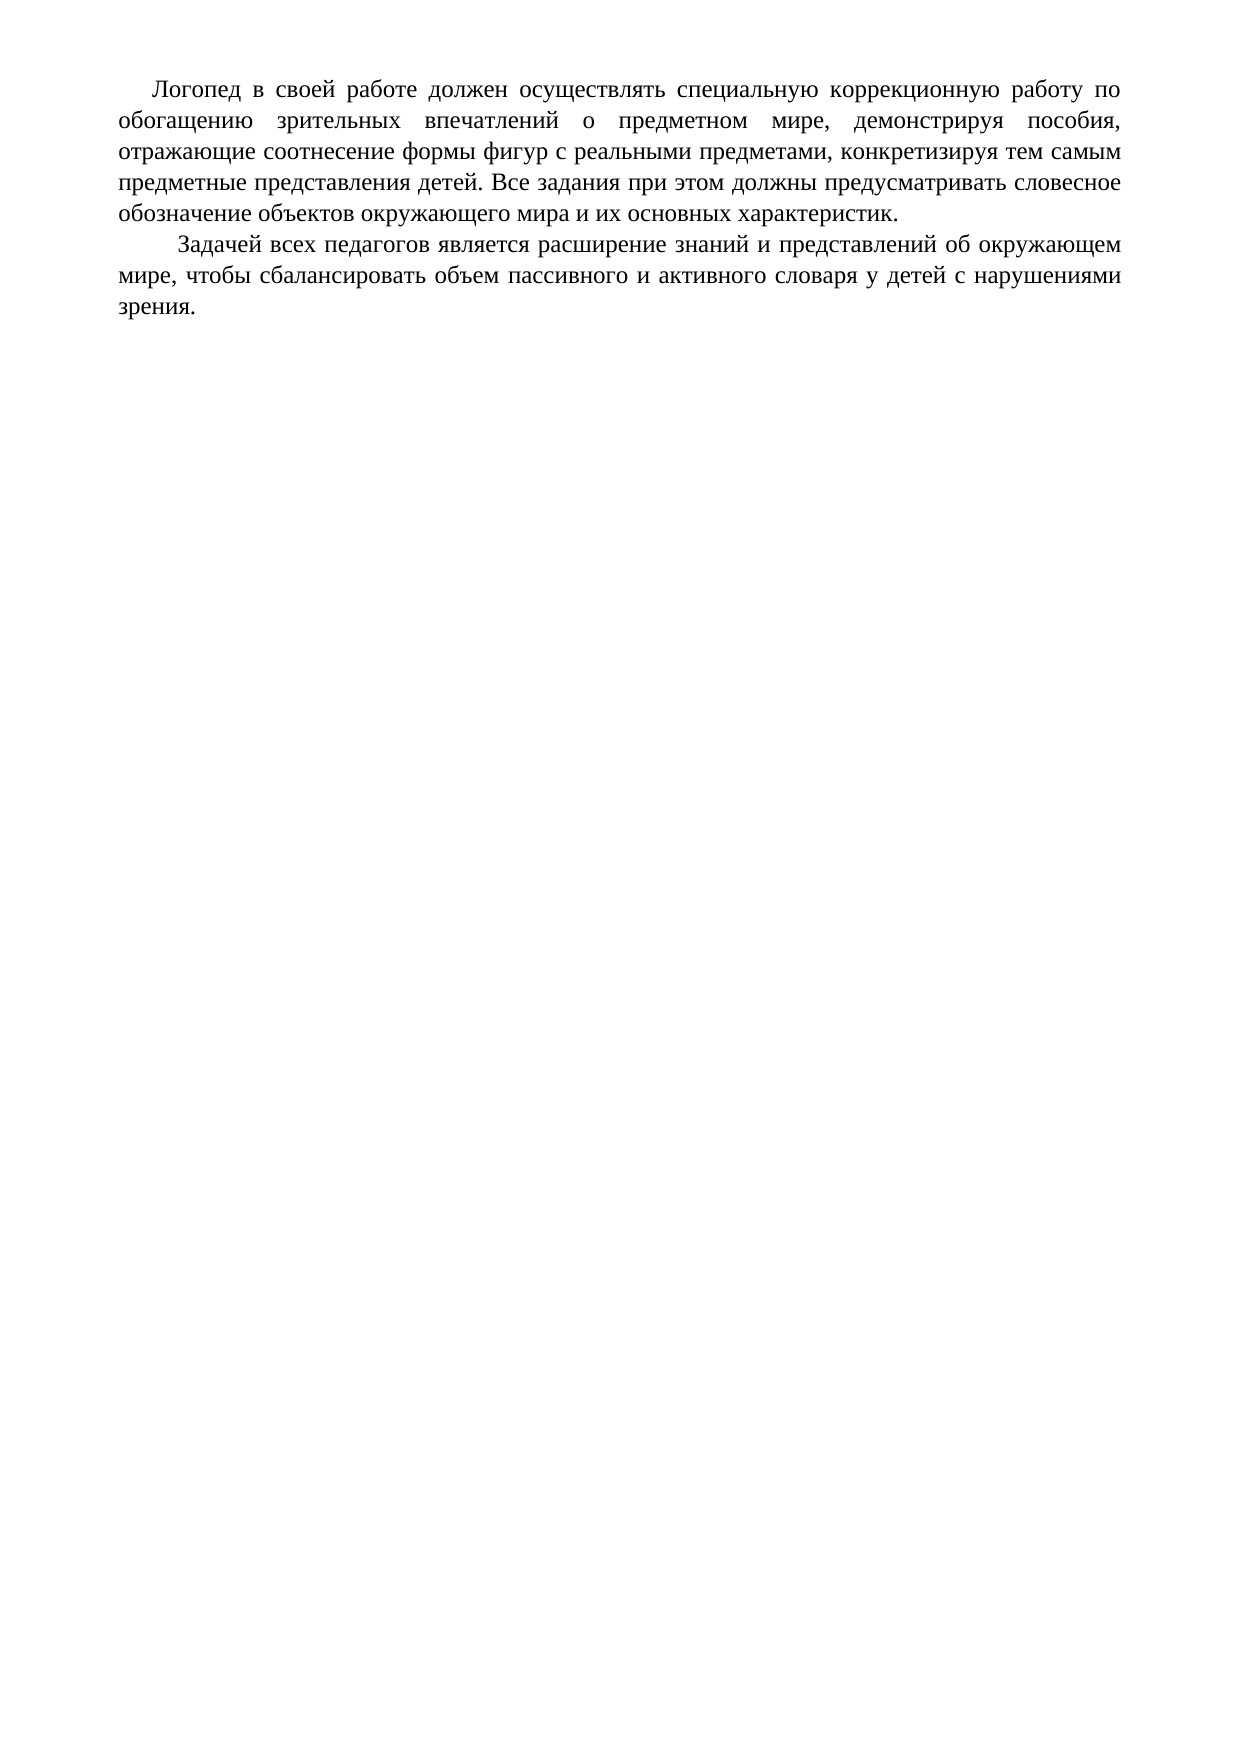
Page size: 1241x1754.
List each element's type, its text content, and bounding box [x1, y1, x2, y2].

text Логопед в своей работе должен осуществлять специальную коррекционную работу по обогащению зрительных впечатлений о предметном мире, демонстрируя пособия, отражающие соотнесение формы фигур с реальными предметами, конкретизируя тем самым предметные представления детей. Все задания при этом должны предусматривать словесное обозначение объектов окружающего мира и их основных характеристик. [118, 74, 1122, 227]
text Задачей всех педагогов является расширение знаний и представлений об окружающем мире, чтобы сбалансировать объем пассивного и активного словаря у детей с нарушениями зрения. [118, 229, 1122, 320]
